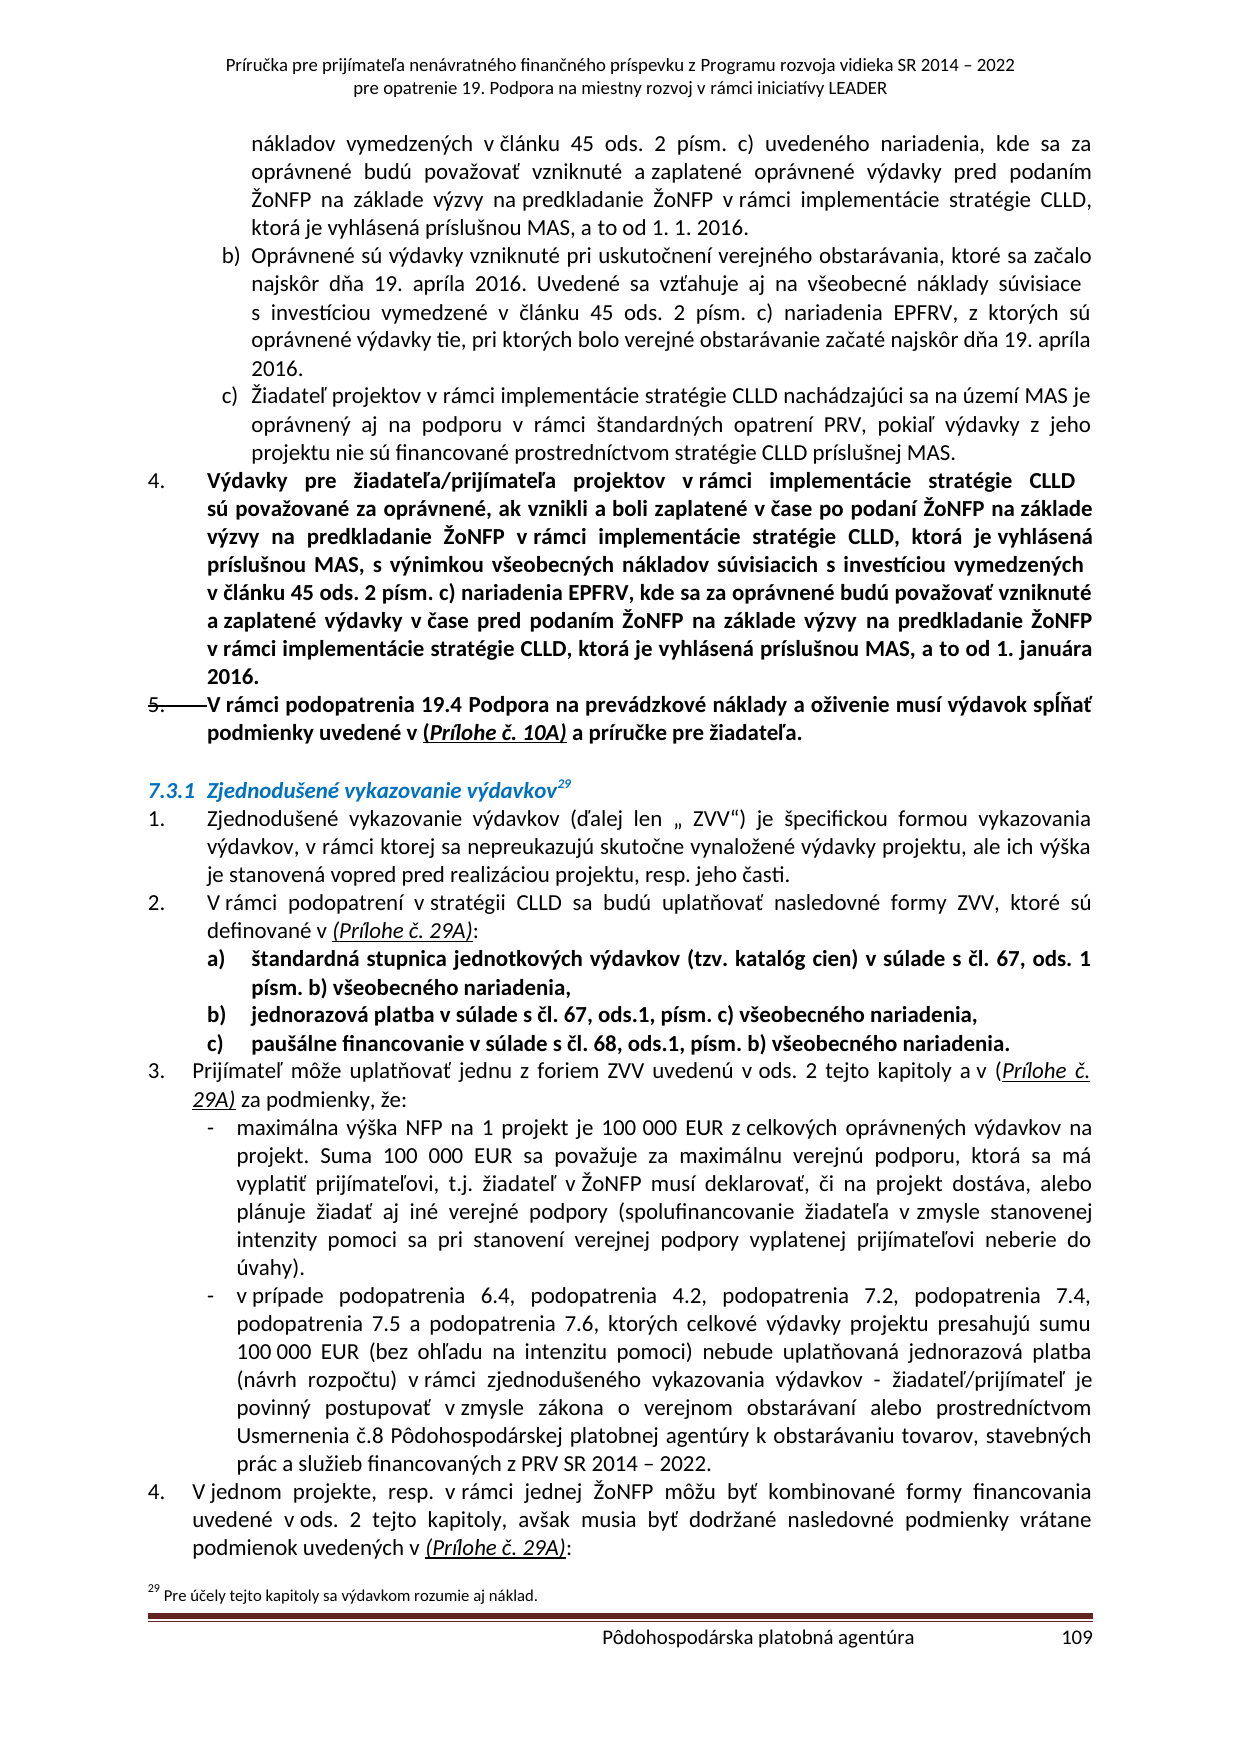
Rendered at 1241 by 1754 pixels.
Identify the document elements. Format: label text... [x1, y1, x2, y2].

list Výdavky pre žiadateľa/prijímateľa projektov v rámci implementácie stratégie CLLD sú považované za oprávnené, ak vznikli a boli zaplatené v čase po podaní ŽoNFP na základe výzvy na predkladanie ŽoNFP v rámci implementácie stratégie CLLD, ktorá je vyhlásená príslušnou MAS, s výnimkou všeobecných nákladov súvisiacich s investíciou vymedzených v článku 45 ods. 2 písm. c) nariadenia EPFRV, kde sa za oprávnené budú považovať vzniknuté a zaplatené výdavky v čase pred podaním ŽoNFP na základe výzvy na predkladanie ŽoNFP v rámci implementácie stratégie CLLD, ktorá je vyhlásená príslušnou MAS, a to od 1. januára 2016. [148, 466, 1093, 690]
list V rámci podopatrenia 19.4 Podpora na prevádzkové náklady a oživenie musí výdavok spĺňať podmienky uvedené v (Prílohe č. 10A) a príručke pre žiadateľa. [148, 690, 1093, 746]
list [222, 129, 1093, 242]
list maximálna výška NFP na 1 projekt je 100 000 EUR z celkových oprávnených výdavkov na projekt. Suma 100 000 EUR sa považuje za maximálnu verejnú podporu, ktorá sa má vyplatiť prijímateľovi, t.j. žiadateľ v ŽoNFP musí deklarovať, či na projekt dostáva, alebo plánuje žiadať aj iné verejné podpory (spolufinancovanie žiadateľa v zmysle stanovenej intenzity pomoci sa pri stanovení verejnej podpory vyplatenej prijímateľovi neberie do úvahy). [207, 1113, 1093, 1281]
list V rámci podopatrení v stratégii CLLD sa budú uplatňovať nasledovné formy ZVV, ktoré sú definované v (Prílohe č. 29A): [148, 888, 1093, 944]
list štandardná stupnica jednotkových výdavkov (tzv. katalóg cien) v súlade s čl. 67, ods. 1 písm. b) všeobecného nariadenia, [207, 944, 1093, 1001]
list Zjednodušené vykazovanie výdavkov [148, 774, 1093, 804]
list jednorazová platba v súlade s čl. 67, ods.1, písm. c) všeobecného nariadenia, [207, 1001, 1093, 1029]
list Zjednodušené vykazovanie výdavkov (ďalej len „ ZVV“) je špecifickou formou vykazovania výdavkov, v rámci ktorej sa nepreukazujú skutočne vynaložené výdavky projektu, ale ich výška je stanovená vopred pred realizáciou projektu, resp. jeho časti. [148, 804, 1093, 888]
list Oprávnené sú výdavky vzniknuté pri uskutočnení verejného obstarávania, ktoré sa začalo najskôr dňa 19. apríla 2016. Uvedené sa vzťahuje aj na všeobecné náklady súvisiace s investíciou vymedzené v článku 45 ods. 2 písm. c) nariadenia EPFRV, z ktorých sú oprávnené výdavky tie, pri ktorých bolo verejné obstarávanie začaté najskôr dňa 19. apríla 2016. [222, 242, 1093, 382]
list paušálne financovanie v súlade s čl. 68, ods.1, písm. b) všeobecného nariadenia. [207, 1029, 1093, 1057]
list Prijímateľ môže uplatňovať jednu z foriem ZVV uvedenú v ods. 2 tejto kapitoly a v (Prílohe č. 29A) za podmienky, že: [148, 1057, 1093, 1113]
list V jednom projekte, resp. v rámci jednej ŽoNFP môžu byť kombinované formy financovania uvedené v ods. 2 tejto kapitoly, avšak musia byť dodržané nasledovné podmienky vrátane podmienok uvedených v (Prílohe č. 29A): [148, 1477, 1093, 1561]
list Žiadateľ projektov v rámci implementácie stratégie CLLD nachádzajúci sa na území MAS je oprávnený aj na podporu v rámci štandardných opatrení PRV, pokiaľ výdavky z jeho projektu nie sú financované prostredníctvom stratégie CLLD príslušnej MAS. [222, 382, 1093, 466]
list v prípade podopatrenia 6.4, podopatrenia 4.2, podopatrenia 7.2, podopatrenia 7.4, podopatrenia 7.5 a podopatrenia 7.6, ktorých celkové výdavky projektu presahujú sumu 100 000 EUR (bez ohľadu na intenzitu pomoci) nebude uplatňovaná jednorazová platba (návrh rozpočtu) v rámci zjednodušeného vykazovania výdavkov - žiadateľ/prijímateľ je povinný postupovať v zmysle zákona o verejnom obstarávaní alebo prostredníctvom Usmernenia č.8 Pôdohospodárskej platobnej agentúry k obstarávaniu tovarov, stavebných prác a služieb financovaných z PRV SR 2014 – 2022. [207, 1281, 1093, 1477]
